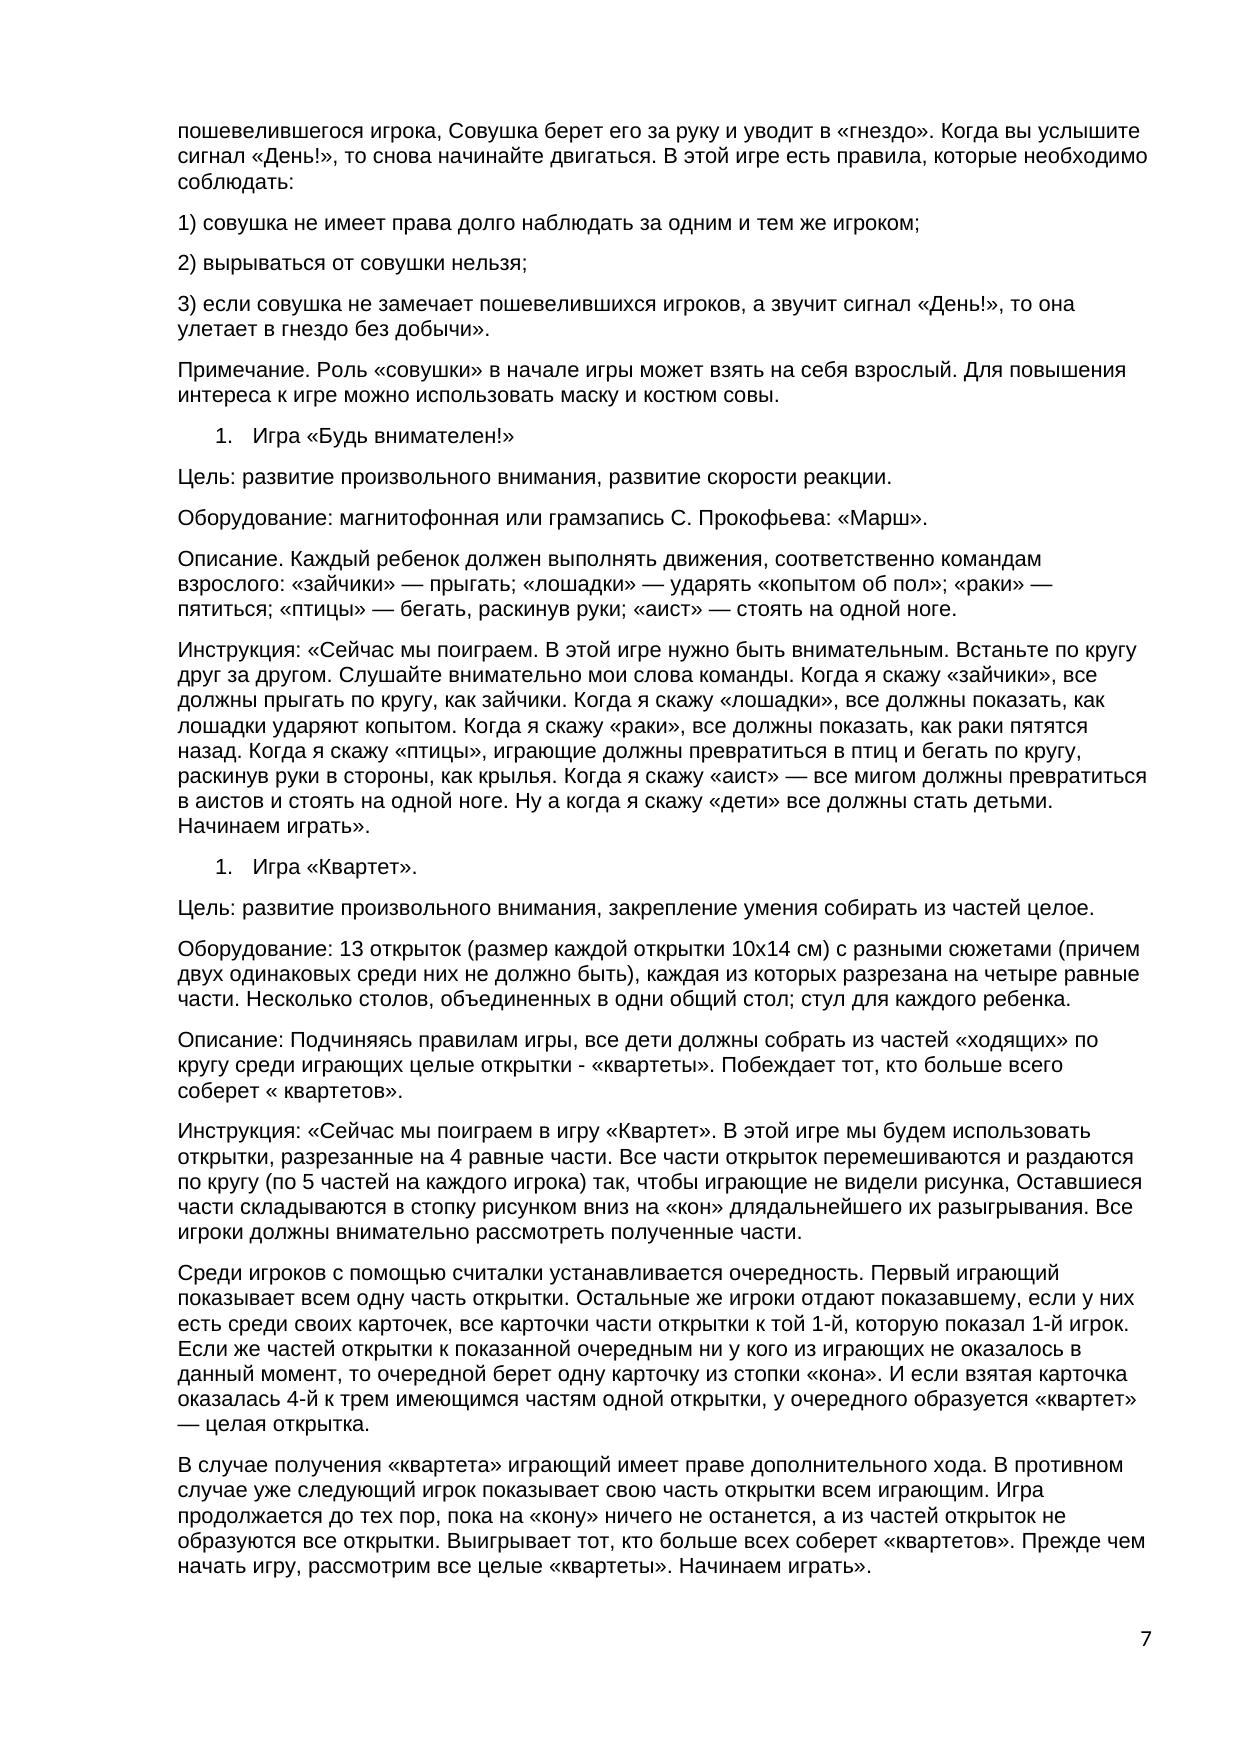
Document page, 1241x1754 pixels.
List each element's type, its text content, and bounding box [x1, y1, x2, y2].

text 1) совушка не имеет права долго наблюдать за одним и тем же игроком; [177, 209, 1152, 234]
list Игра «Будь внимателен!» [215, 423, 1152, 448]
text Описание. Каждый ребенок должен выполнять движения, соответственно командам взрослого: «зайчики» — прыгать; «лошадки» — ударять «копытом об пол»; «раки» — пятиться; «птицы» — бегать, раскинув руки; «аист» — стоять на одной ноге. [177, 546, 1152, 621]
text Цель: развитие произвольного внимания, закрепление умения собирать из частей целое. [177, 895, 1152, 920]
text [177, 118, 1152, 194]
text Оборудование: 13 открыток (размер каждой открытки 10x14 см) с разными сюжетами (причем двух одинаковых среди них не должно быть), каждая из которых разрезана на четыре равные части. Несколько столов, объединенных в одни общий стол; стул для каждого ребенка. [177, 936, 1152, 1011]
text Среди игроков с помощью считалки устанавливается очередность. Первый играющий показывает всем одну часть открытки. Остальные же игроки отдают показавшему, если у них есть среди своих карточек, все карточки части открытки к той 1-й, которую показал 1-й игрок. Если же частей открытки к показанной очередным ни у кого из играющих не оказалось в данный момент, то очередной берет одну карточку из стопки «кона». И если взятая карточка оказалась 4-й к трем имеющимся частям одной открытки, у очередного образуется «квартет» — целая открытка. [177, 1260, 1152, 1436]
text Оборудование: магнитофонная или грамзапись С. Прокофьева: «Марш». [177, 505, 1152, 530]
list Игра «Квартет». [215, 854, 1152, 879]
text В случае получения «квартета» играющий имеет праве дополнительного хода. В противном случае уже следующий игрок показывает свою часть открытки всем играющим. Игра продолжается до тех пор, пока на «кону» ничего не останется, а из частей открыток не образуются все открытки. Выигрывает тот, кто больше всех соберет «квартетов». Прежде чем начать игру, рассмотрим все целые «квартеты». Начинаем играть». [177, 1452, 1152, 1578]
text Примечание. Роль «совушки» в начале игры может взять на себя взрослый. Для повышения интереса к игре можно использовать маску и костюм совы. [177, 357, 1152, 407]
text Описание: Подчиняясь правилам игры, все дети должны собрать из частей «ходящих» по кругу среди играющих целые открытки - «квартеты». Побеждает тот, кто больше всего соберет « квартетов». [177, 1027, 1152, 1103]
text Инструкция: «Сейчас мы поиграем. В этой игре нужно быть внимательным. Встаньте по кругу друг за другом. Слушайте внимательно мои слова команды. Когда я скажу «зайчики», все должны прыгать по кругу, как зайчики. Когда я скажу «лошадки», все должны показать, как лошадки ударяют копытом. Когда я скажу «раки», все должны показать, как раки пятятся назад. Когда я скажу «птицы», играющие должны превратиться в птиц и бегать по кругу, раскинув руки в стороны, как крылья. Когда я скажу «аист» — все мигом должны превратиться в аистов и стоять на одной ноге. Ну а когда я скажу «дети» все должны стать детьми. Начинаем играть». [177, 637, 1152, 838]
text 3) если совушка не замечает пошевелившихся игроков, а звучит сигнал «День!», то она улетает в гнездо без добычи». [177, 291, 1152, 341]
text Инструкция: «Сейчас мы поиграем в игру «Квартет». В этой игре мы будем использовать открытки, разрезанные на 4 равные части. Все части открыток перемешиваются и раздаются по кругу (по 5 частей на каждого игрока) так, чтобы играющие не видели рисунка, Оставшиеся части складываются в стопку рисунком вниз на «кон» длядальнейшего их разыгрывания. Все игроки должны внимательно рассмотреть полученные части. [177, 1118, 1152, 1244]
text Цель: развитие произвольного внимания, развитие скорости реакции. [177, 464, 1152, 489]
text 2) вырываться от совушки нельзя; [177, 250, 1152, 275]
